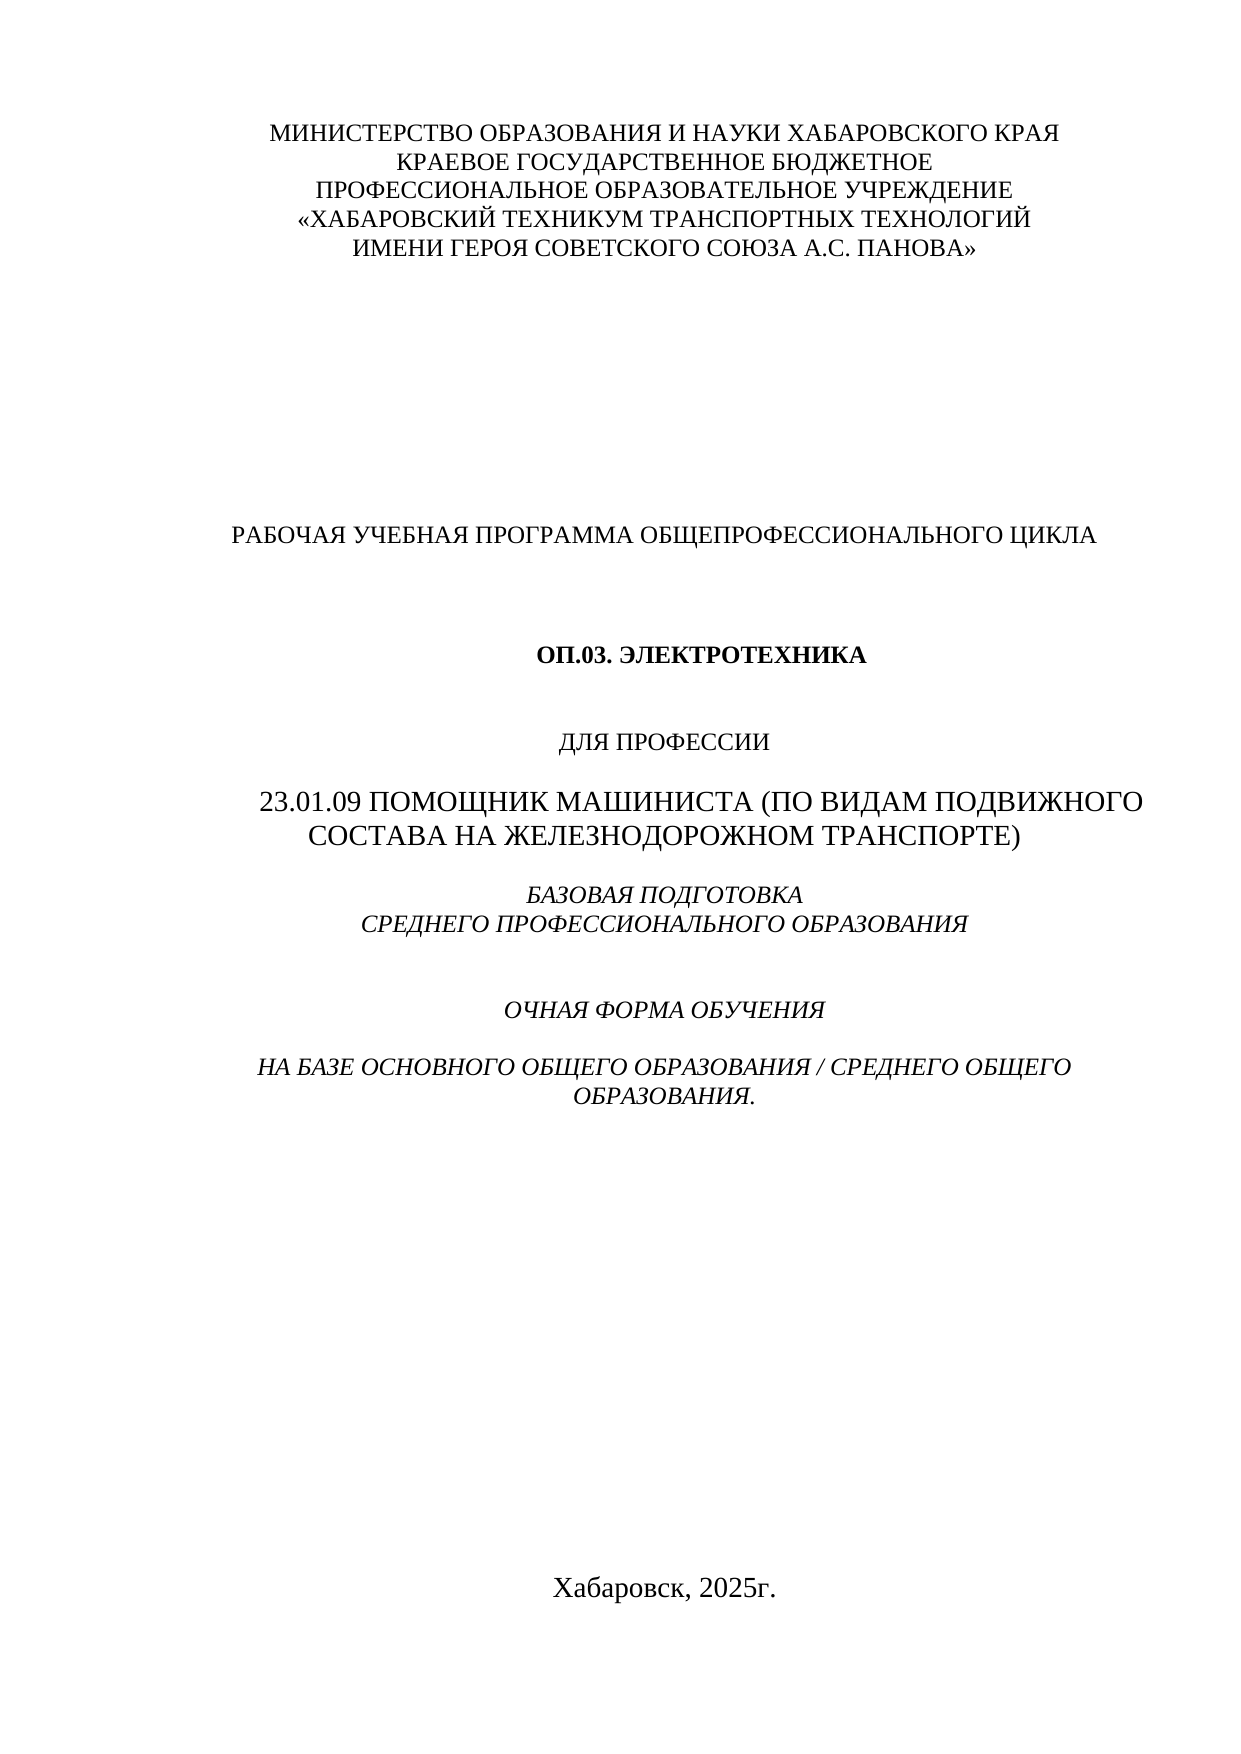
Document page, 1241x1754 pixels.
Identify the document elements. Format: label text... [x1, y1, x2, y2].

text среднего профессионального образования [177, 909, 1152, 937]
text 23.01.09 ПОМОЩНИК МАШИНИСТА (ПО ВИДАМ ПОДВИЖНОГО СОСТАВА НА ЖЕЛЕЗНОДОРОЖНОМ ТРАНСПОРТЕ) [177, 784, 1152, 851]
text Базовая подготовка [177, 880, 1152, 909]
text «ХАБАРОВСКИЙ ТЕХНИКУМ ТРАНСПОРТНЫХ ТЕХНОЛОГИЙ [177, 204, 1152, 233]
text Очная форма обучения [177, 995, 1152, 1024]
text ИМЕНИ ГЕРОЯ СОВЕТСКОГО СОЮЗА А.С. ПАНОВА» [177, 233, 1152, 262]
text РАБОЧАЯ УЧЕБНАЯ ПРОГРАММА ОБЩЕПРОФЕССИОНАЛЬНОГО ЦИКЛА [177, 521, 1152, 549]
text Хабаровск, 2025г. [177, 1570, 1152, 1603]
text МИНИСТЕРСТВО ОБРАЗОВАНИЯ И НАУКИ ХАБАРОВСКОГО КРАЯ [177, 118, 1152, 147]
text ОП.03. ЭЛЕКТРОТЕХНИКА [177, 640, 1152, 669]
text для профессии [177, 727, 1152, 755]
text КРАЕВОЕ ГОСУДАРСТВЕННОЕ БЮДЖЕТНОЕ [177, 147, 1152, 176]
text ПРОФЕССИОНАЛЬНОЕ ОБРАЗОВАТЕЛЬНОЕ УЧРЕЖДЕНИЕ [177, 176, 1152, 204]
text на базе основного общего образования / среднего общего образования. [177, 1052, 1152, 1110]
